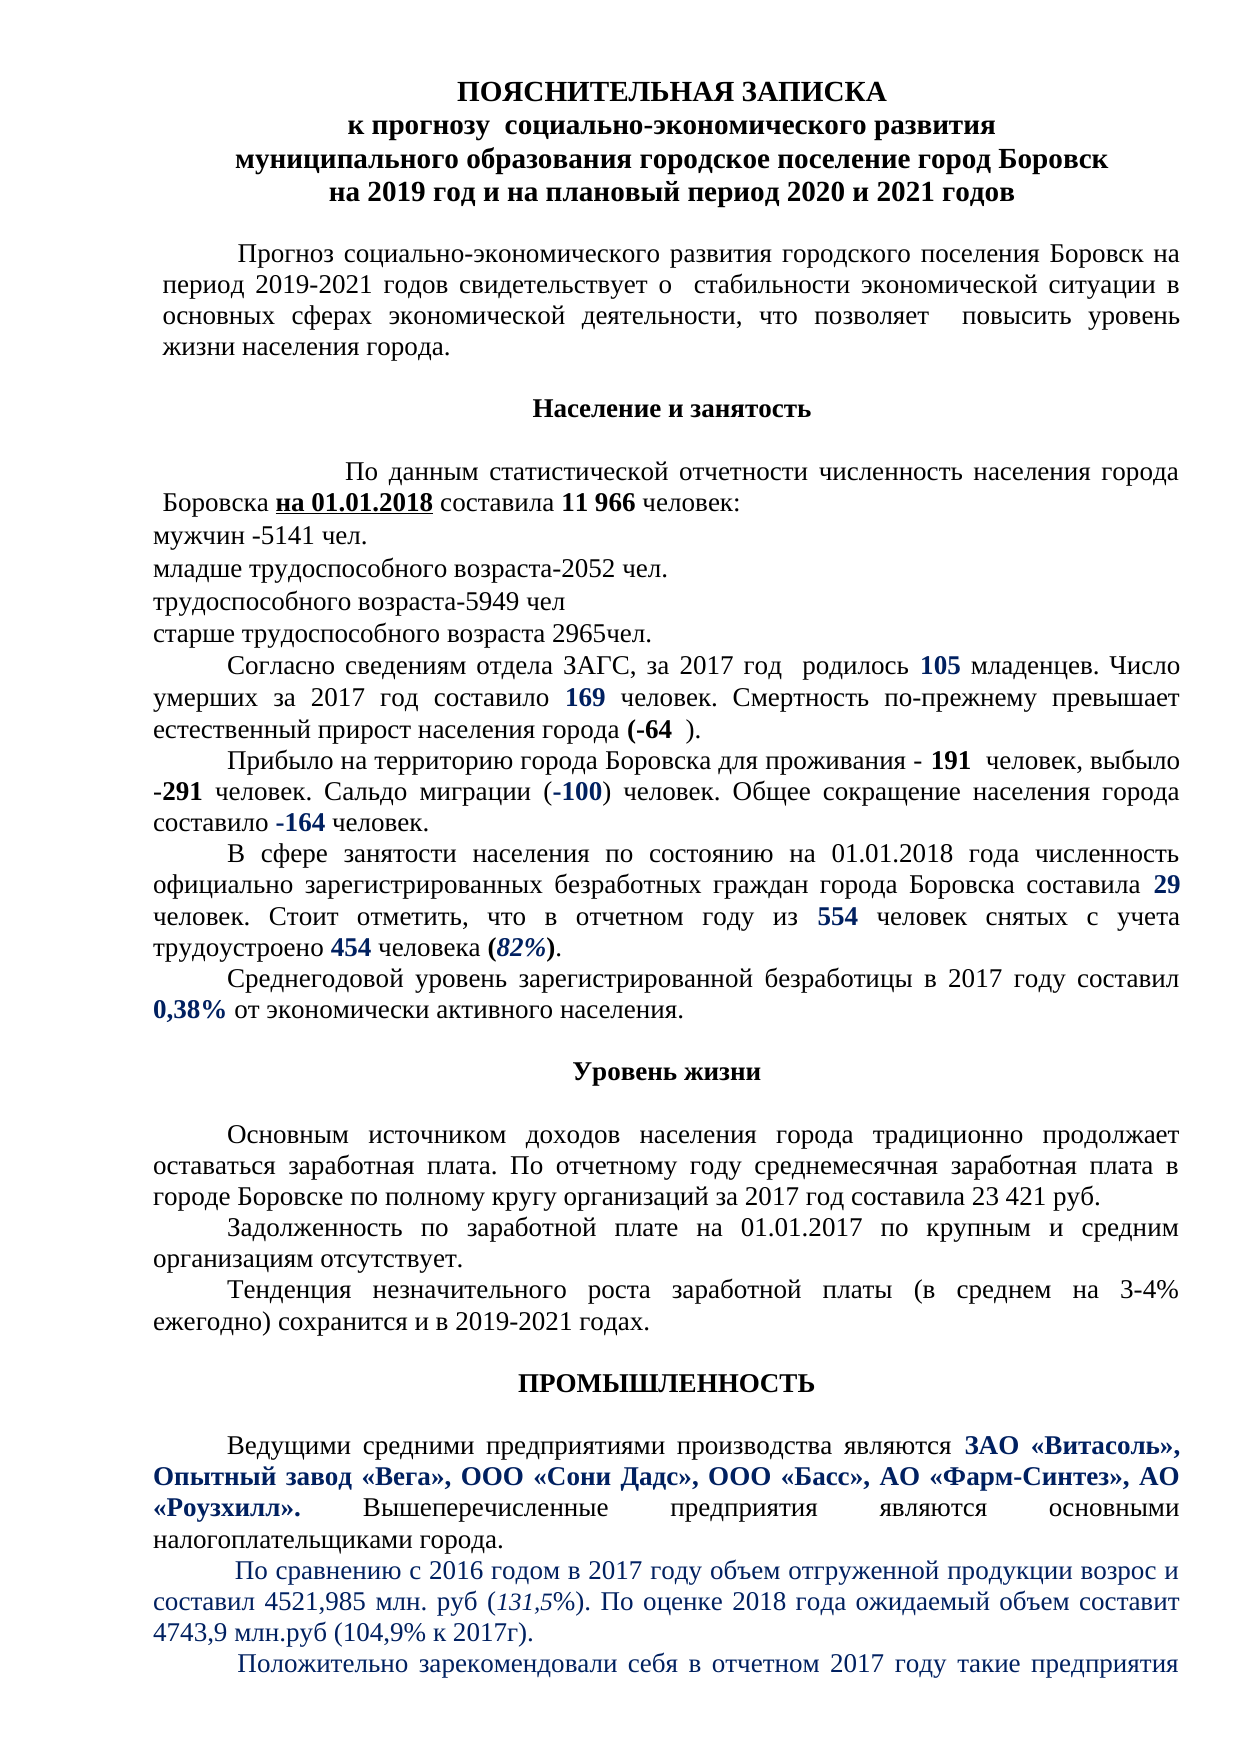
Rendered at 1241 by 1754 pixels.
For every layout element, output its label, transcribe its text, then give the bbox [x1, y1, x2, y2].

table_header мужчин -5141 чел. [151, 519, 1183, 550]
text муниципального образования городское поселение город Боровск [162, 141, 1181, 174]
text ПОЯСНИТЕЛЬНАЯ ЗАПИСКА [162, 74, 1181, 107]
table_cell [151, 618, 1183, 1678]
text Прогноз социально-экономического развития городского поселения Боровск на период 2019-2021 годов свидетельствует о стабильности экономической ситуации в основных сферах экономической деятельности, что позволяет повысить уровень жизни населения города. [162, 237, 1181, 361]
text По данным статистической отчетности численность населения города Боровска на 01.01.2018 составила 11 966 человек: [144, 455, 1181, 517]
table_cell младше трудоспособного возраста-2052 чел. [151, 552, 1183, 583]
text Население и занятость [162, 392, 1181, 424]
text на 2019 год и на плановый период 2020 и 2021 годов [162, 174, 1181, 208]
table_cell трудоспособного возраста-5949 чел [151, 585, 1183, 616]
text к прогнозу социально-экономического развития [162, 107, 1181, 141]
